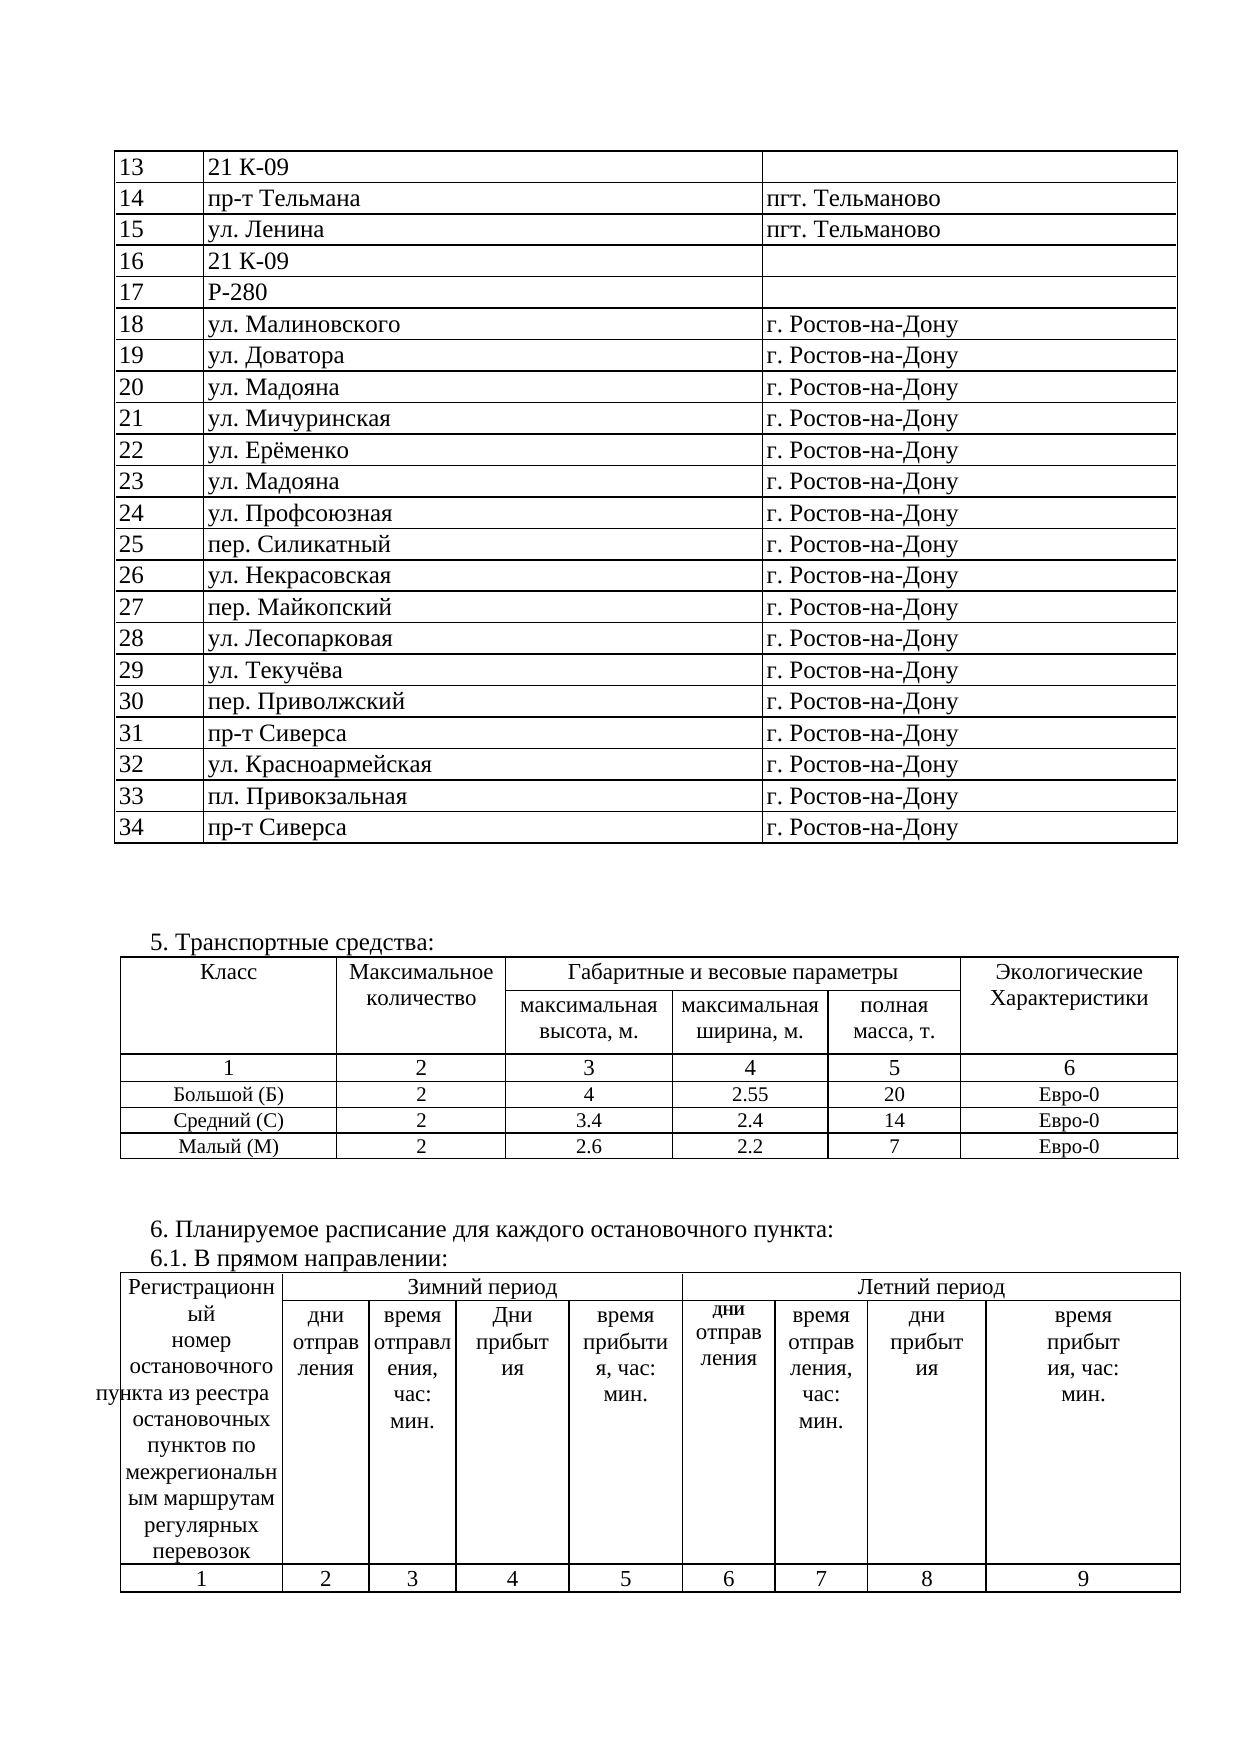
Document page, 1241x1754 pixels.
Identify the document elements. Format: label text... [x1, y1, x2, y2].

table_cell 2 [283, 1565, 368, 1591]
table_cell ул. Профсоюзная [204, 498, 762, 527]
table_cell 3 [506, 1055, 672, 1081]
table_cell 20 [115, 371, 203, 402]
table_cell г. Ростов-на-Дону [763, 307, 1177, 339]
table_cell ул. Мадояна [204, 372, 762, 402]
table_cell пр-т Сиверса [204, 812, 762, 842]
table_cell 6 [961, 1055, 1177, 1081]
table_cell 19 [115, 340, 203, 370]
table_cell ул. Ерёменко [204, 435, 762, 464]
table_cell ул. Доватора [204, 340, 762, 370]
table_cell 3 [370, 1565, 455, 1591]
table_cell пгт. Тельманово [763, 181, 1177, 213]
table_cell 21 К-09 [204, 152, 762, 181]
table_cell Евро-0 [961, 1082, 1177, 1106]
table_header Максимальное количество [337, 958, 505, 1053]
table_cell ул. Некрасовская [204, 561, 762, 590]
table_cell 2 [337, 1108, 505, 1132]
table_cell 23 [115, 466, 203, 496]
table_cell г. Ростов-на-Дону [763, 716, 1177, 748]
table_cell [763, 244, 1177, 276]
table_cell 32 [115, 749, 203, 779]
table_cell 9 [987, 1565, 1180, 1591]
table_header Габаритные и весовые параметры [506, 958, 960, 989]
table_header Класс [121, 958, 336, 1053]
table_cell ул. Красноармейская [204, 749, 762, 779]
table_cell 4 [506, 1082, 672, 1106]
table_cell 18 [115, 308, 203, 339]
table_cell 3.4 [506, 1108, 672, 1132]
table_cell 4 [457, 1565, 568, 1591]
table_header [121, 1273, 282, 1563]
table_cell 5 [570, 1565, 682, 1591]
table_cell 30 [115, 686, 203, 716]
table_cell Дни прибыт ия [457, 1301, 568, 1563]
table_header Летний период [683, 1273, 1180, 1300]
table_cell 21 К-09 [204, 246, 762, 276]
table_cell пгт. Тельманово [763, 213, 1177, 244]
table_cell 20 [829, 1082, 960, 1106]
table_cell 31 [115, 717, 203, 748]
table_cell 5 [829, 1055, 960, 1081]
table_cell 2.55 [673, 1082, 827, 1106]
table_cell 2.2 [673, 1134, 827, 1158]
table_cell г. Ростов-на-Дону [763, 590, 1177, 622]
table_cell 29 [115, 654, 203, 685]
table_cell ул. Текучёва [204, 655, 762, 685]
table_cell ДНИ отправ ления [683, 1301, 774, 1563]
table_cell ул. Ленина [204, 215, 762, 244]
table_cell Евро-0 [961, 1134, 1177, 1158]
table_cell [763, 276, 1177, 307]
table_cell 34 [115, 812, 203, 842]
table_cell Малый (М) [121, 1134, 336, 1158]
table_cell г. Ростов-на-Дону [763, 339, 1177, 370]
table_cell ул. Мичуринская [204, 403, 762, 433]
table_cell пер. Приволжский [204, 686, 762, 716]
text 6. Планируемое расписание для каждого остановочного пункта: [150, 1214, 1090, 1243]
table_cell г. Ростов-на-Дону [763, 748, 1177, 779]
table_cell пер. Майкопский [204, 592, 762, 622]
table_cell 1 [121, 1565, 282, 1591]
table_cell г. Ростов-на-Дону [763, 559, 1177, 590]
table_cell ул. Лесопарковая [204, 623, 762, 653]
table_cell 27 [115, 591, 203, 622]
table_cell 7 [829, 1134, 960, 1158]
table_cell Большой (Б) [121, 1082, 336, 1106]
table_cell пл. Привокзальная [204, 781, 762, 811]
table_cell 22 [115, 434, 203, 464]
table_cell г. Ростов-на-Дону [763, 685, 1177, 716]
table_cell г. Ростов-на-Дону [763, 811, 1177, 842]
table_cell ул. Малиновского [204, 309, 762, 339]
table_cell время прибыти я, час: мин. [570, 1301, 682, 1563]
table_cell 13 [115, 152, 203, 181]
table_header Экологические Характеристики [961, 958, 1177, 1053]
table_cell 24 [115, 497, 203, 527]
table_cell 6 [683, 1565, 774, 1591]
table_header Зимний период [283, 1273, 682, 1300]
table_cell Р-280 [204, 277, 762, 307]
table_cell г. Ростов-на-Дону [763, 528, 1177, 559]
table_cell пр-т Тельмана [204, 183, 762, 213]
table_cell 2 [337, 1082, 505, 1106]
table_cell 26 [115, 560, 203, 590]
table_cell дни прибыт ия [868, 1301, 985, 1563]
table_cell пер. Силикатный [204, 529, 762, 559]
table_cell 14 [115, 183, 203, 213]
table_cell [763, 152, 1177, 181]
table_cell 1 [121, 1055, 336, 1081]
table_cell 17 [115, 277, 203, 307]
table_cell г. Ростов-на-Дону [763, 402, 1177, 433]
table_cell 7 [776, 1565, 867, 1591]
table_cell г. Ростов-на-Дону [763, 465, 1177, 496]
table_cell 2.4 [673, 1108, 827, 1132]
table_cell г. Ростов-на-Дону [763, 496, 1177, 527]
table_cell г. Ростов-на-Дону [763, 370, 1177, 402]
table_cell время отправл ения, час: мин. [370, 1301, 455, 1563]
table_cell г. Ростов-на-Дону [763, 622, 1177, 653]
table_cell время прибыт ия, час: мин. [987, 1301, 1180, 1563]
table_cell г. Ростов-на-Дону [763, 653, 1177, 685]
text 6.1. В прямом направлении: [150, 1243, 1090, 1272]
table_cell максимальная ширина, м. [673, 991, 827, 1053]
table_cell дни отправ ления [283, 1301, 368, 1563]
table_cell ул. Мадояна [204, 466, 762, 496]
text 5. Транспортные средства: [150, 927, 1090, 956]
table_cell г. Ростов-на-Дону [763, 779, 1177, 811]
table_cell г. Ростов-на-Дону [763, 433, 1177, 464]
table_cell 8 [868, 1565, 985, 1591]
table_cell 21 [115, 403, 203, 433]
table_cell максимальная высота, м. [506, 991, 672, 1053]
table_cell 25 [115, 529, 203, 559]
table_cell 2.6 [506, 1134, 672, 1158]
table_cell 28 [115, 623, 203, 653]
table_cell 16 [115, 245, 203, 276]
table_cell 33 [115, 780, 203, 811]
table_cell 14 [829, 1108, 960, 1132]
table_cell Евро-0 [961, 1108, 1177, 1132]
table_cell 15 [115, 214, 203, 244]
table_cell 4 [673, 1055, 827, 1081]
table_cell время отправ ления, час: мин. [776, 1301, 867, 1563]
table_cell пр-т Сиверса [204, 718, 762, 748]
table_cell 2 [337, 1055, 505, 1081]
table_cell Средний (С) [121, 1108, 336, 1132]
table_cell 2 [337, 1134, 505, 1158]
table_cell полная масса, т. [829, 991, 960, 1053]
